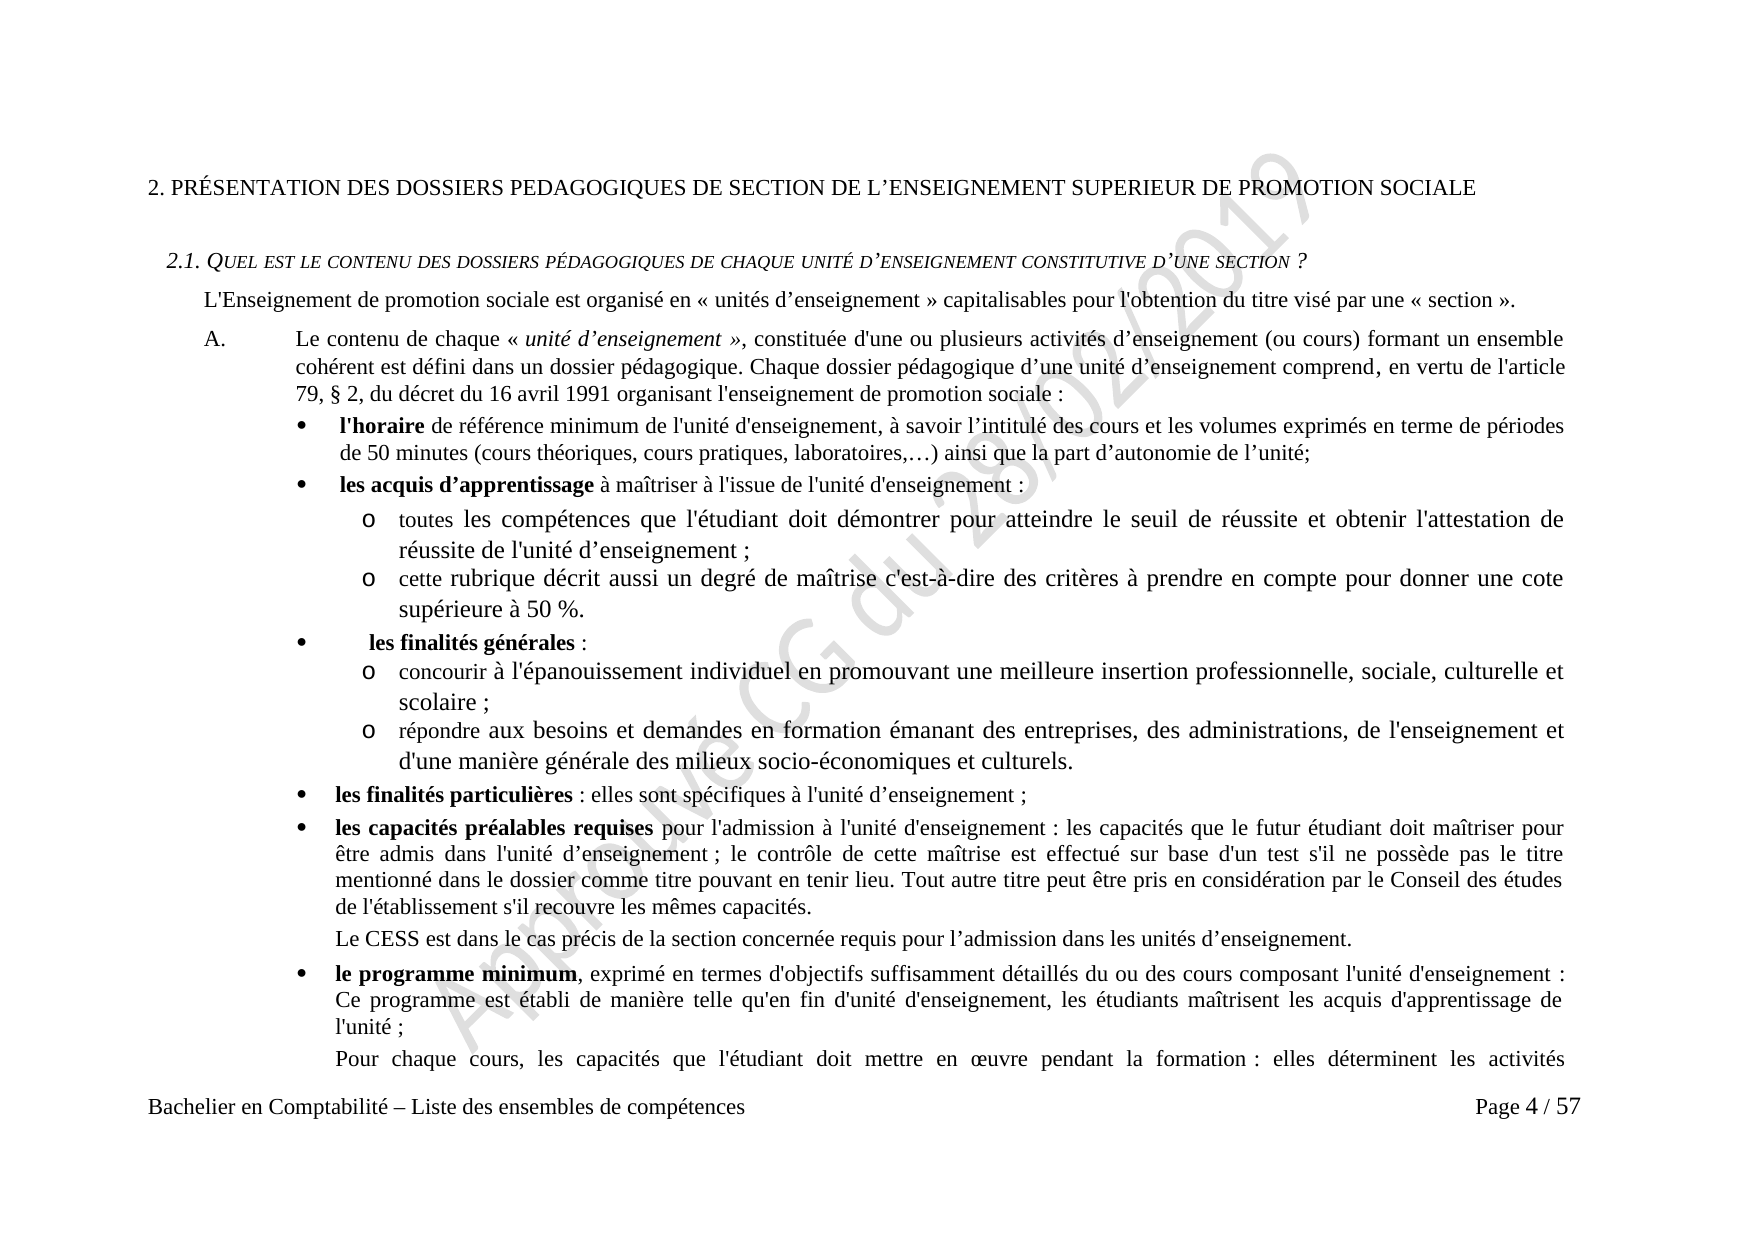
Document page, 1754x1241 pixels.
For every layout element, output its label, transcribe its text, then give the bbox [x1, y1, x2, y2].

list les finalités générales : [148, 629, 1565, 656]
text Le CESS est dans le cas précis de la section concernée requis pour l’admission dans les unités d’enseignement. [335, 925, 1565, 952]
list les capacités préalables requises pour l'admission à l'unité d'enseignement : les capacités que le futur étudiant doit maîtriser pour être admis dans l'unité d’enseignement ; le contrôle de cette maîtrise est effectué sur base d'un test s'il ne possède pas le titre mentionné dans le dossier comme titre pouvant en tenir lieu. Tout autre titre peut être pris en considération par le Conseil des études de l'établissement s'il recouvre les mêmes capacités. [298, 814, 1565, 919]
list répondre aux besoins et demandes en formation émanant des entreprises, des administrations, de l'enseignement et d'une manière générale des milieux socio-économiques et culturels. [361, 715, 1565, 775]
list les finalités particulières : elles sont spécifiques à l'unité d’enseignement ; [298, 781, 1565, 807]
list les acquis d’apprentissage à maîtriser à l'issue de l'unité d'enseignement : [298, 471, 1565, 498]
list le programme minimum, exprimé en termes d'objectifs suffisamment détaillés du ou des cours composant l'unité d'enseignement : Ce programme est établi de manière telle qu'en fin d'unité d'enseignement, les étudiants maîtrisent les acquis d'apprentissage de l'unité ; [298, 960, 1565, 1039]
list l'horaire de référence minimum de l'unité d'enseignement, à savoir l’intitulé des cours et les volumes exprimés en terme de périodes de 50 minutes (cours théoriques, cours pratiques, laboratoires,…) ainsi que la part d’autonomie de l’unité; [298, 412, 1565, 465]
subtitle 2. PRÉSENTATION DES DOSSIERS PEDAGOGIQUES DE SECTION DE L’ENSEIGNEMENT SUPERIEUR DE PROMOTION SOCIALE [148, 174, 1565, 200]
text A. Le contenu de chaque « unité d’enseignement », constituée d'une ou plusieurs activités d’enseignement (ou cours) formant un ensemble cohérent est défini dans un dossier pédagogique. Chaque dossier pédagogique d’une unité d’enseignement comprend, en vertu de l'article 79, § 2, du décret du 16 avril 1991 organisant l'enseignement de promotion sociale : [204, 325, 1566, 406]
list cette rubrique décrit aussi un degré de maîtrise c'est-à-dire des critères à prendre en compte pour donner une cote supérieure à 50 %. [361, 563, 1565, 623]
list toutes les compétences que l'étudiant doit démontrer pour atteindre le seuil de réussite et obtenir l'attestation de réussite de l'unité d’enseignement ; [361, 504, 1565, 563]
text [335, 1045, 1565, 1072]
subtitle 2.1. Quel est le contenu des dossiers pédagogiques de chaque unité d’enseignement constitutive d’une section ? [166, 247, 1565, 273]
text L'Enseignement de promotion sociale est organisé en « unités d’enseignement » capitalisables pour l'obtention du titre visé par une « section ». [204, 286, 1566, 312]
list concourir à l'épanouissement individuel en promouvant une meilleure insertion professionnelle, sociale, culturelle et scolaire ; [361, 656, 1565, 715]
